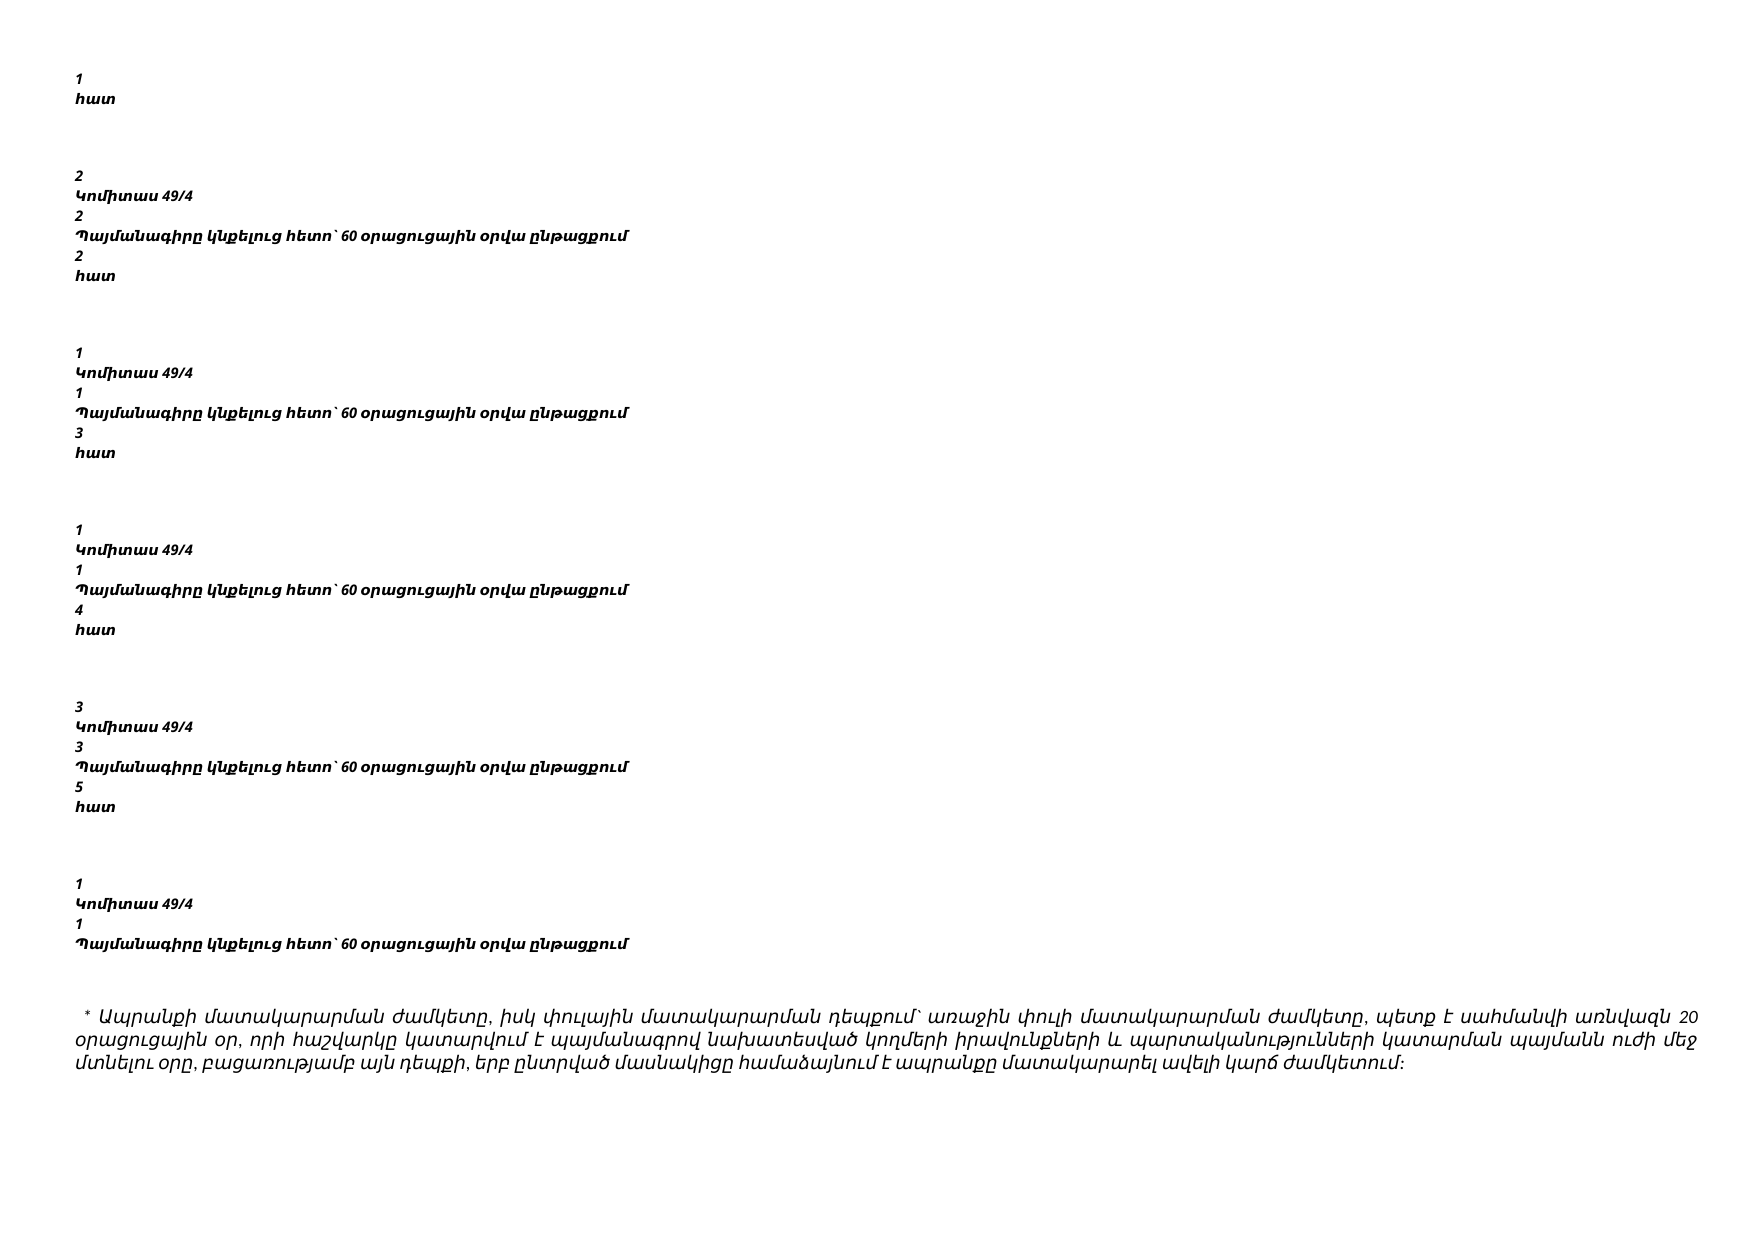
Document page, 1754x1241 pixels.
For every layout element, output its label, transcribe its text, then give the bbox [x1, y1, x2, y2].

text * Ապրանքի մատակարարման ժամկետը, իսկ փուլային մատակարարման դեպքում` առաջին փուլի մատակարարման ժամկետը, պետք է սահմանվի առնվազն 20 օրացուցային օր, որի հաշվարկը կատարվում է պայմանագրով նախատեսված կողմերի իրավունքների և պարտականությունների կատարման պայմանն ուժի մեջ մտնելու օրը, բացառությամբ այն դեպքի, երբ ընտրված մասնակիցը համաձայնում է ապրանքը մատակարարել ավելի կարճ ժամկետում: [75, 1005, 1698, 1074]
